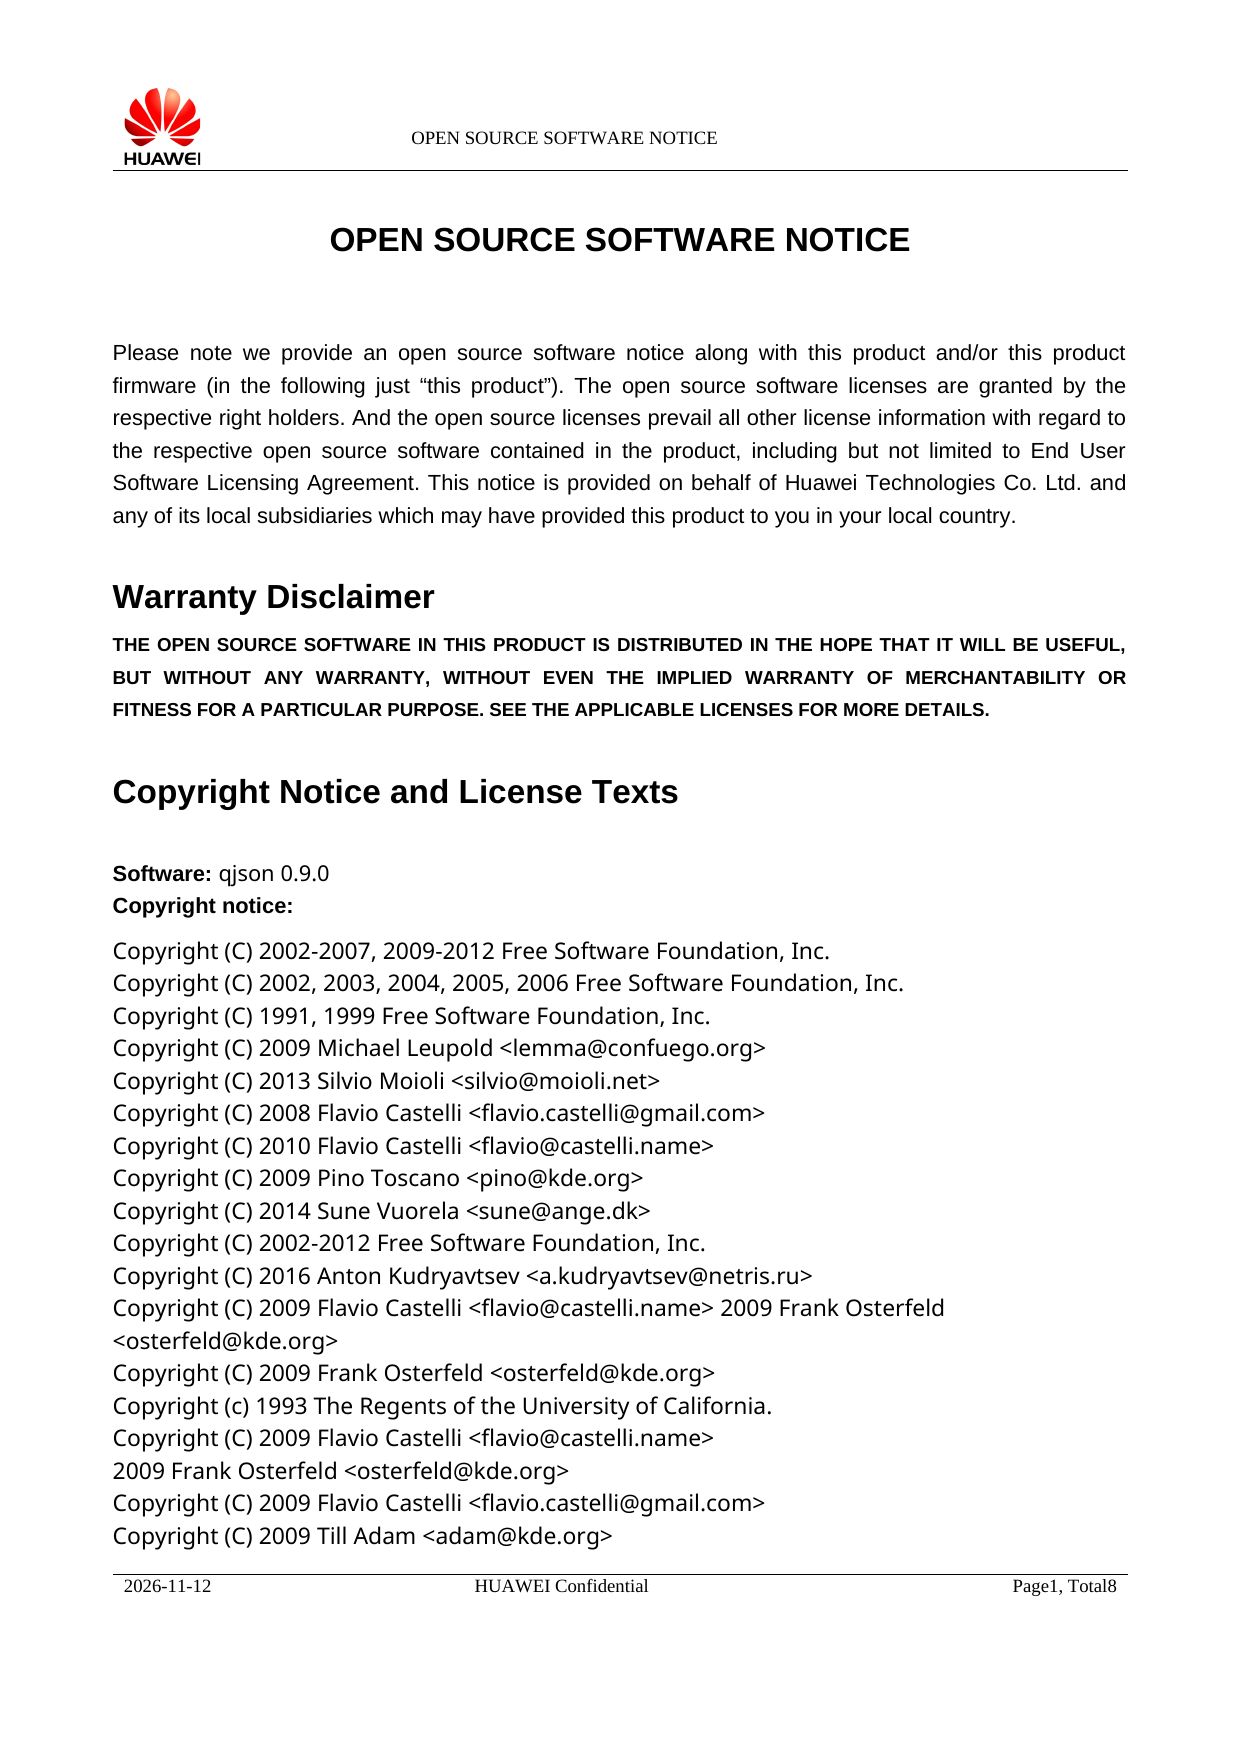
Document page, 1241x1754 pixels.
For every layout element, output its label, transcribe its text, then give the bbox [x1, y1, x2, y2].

text Copyright notice: [112, 889, 1128, 921]
title Software: qjson 0.9.0 [112, 856, 1128, 889]
text The open source software in this product is distributed in the hope that it will be useful, but WITHOUT ANY WARRANTY, without even the implied warranty of MERCHANTABILITY or FITNESS FOR A PARTICULAR PURPOSE. See the applicable licenses for more details. [112, 629, 1128, 726]
picture [124, 88, 201, 165]
text Please note we provide an open source software notice along with this product and/or this product firmware (in the following just “this product”). The open source software licenses are granted by the respective right holders. And the open source licenses prevail all other license information with regard to the respective open source software contained in the product, including but not limited to End User Software Licensing Agreement. This notice is provided on behalf of Huawei Technologies Co. Ltd. and any of its local subsidiaries which may have provided this product to you in your local country. [112, 336, 1128, 531]
text Warranty Disclaimer [112, 564, 1128, 629]
text OPEN SOURCE SOFTWARE NOTICE [112, 206, 1128, 271]
text Copyright Notice and License Texts [112, 759, 1128, 824]
